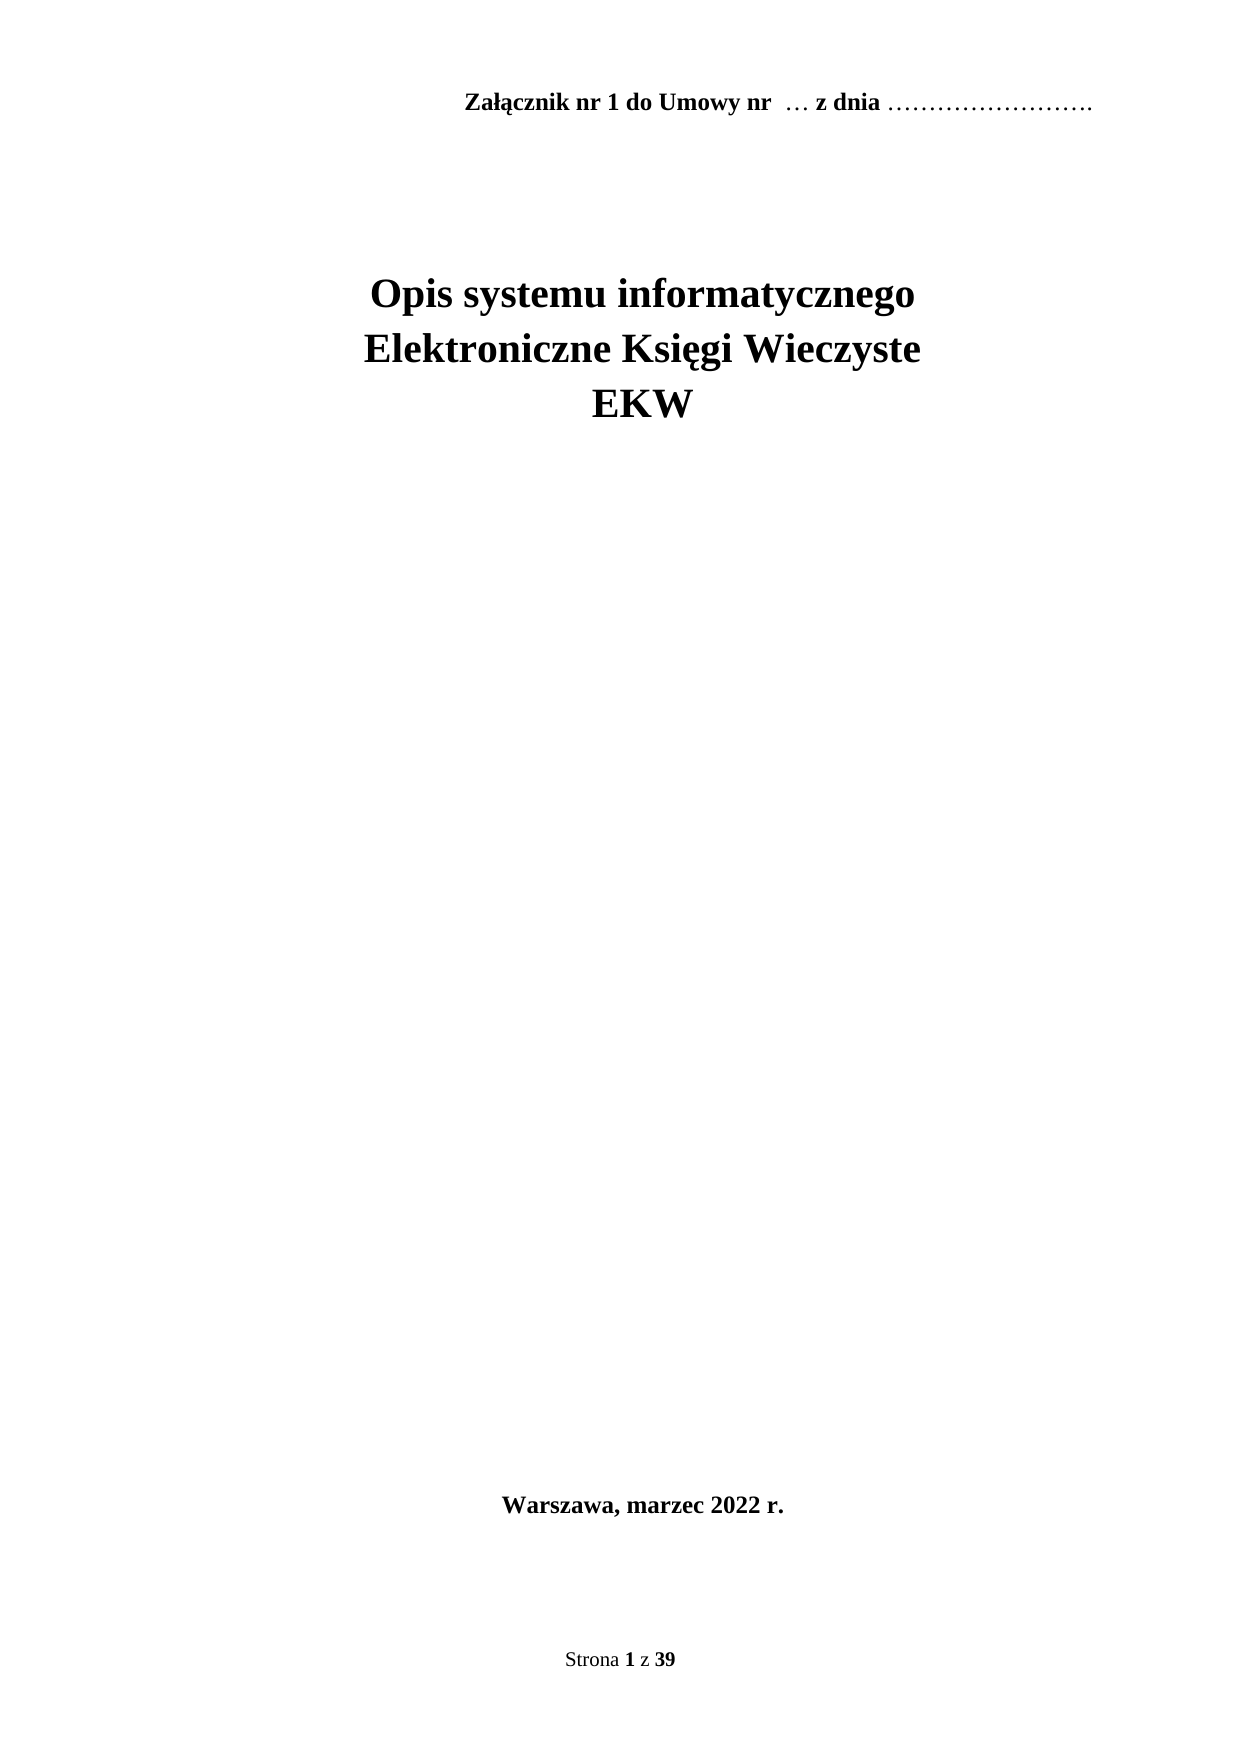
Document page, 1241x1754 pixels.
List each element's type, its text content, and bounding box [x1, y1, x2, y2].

text Elektroniczne Księgi Wieczyste [148, 323, 1092, 371]
text EKW [148, 379, 1092, 427]
text Opis systemu informatycznego [148, 268, 1092, 316]
text Warszawa, marzec 2022 r. [148, 1490, 1092, 1519]
